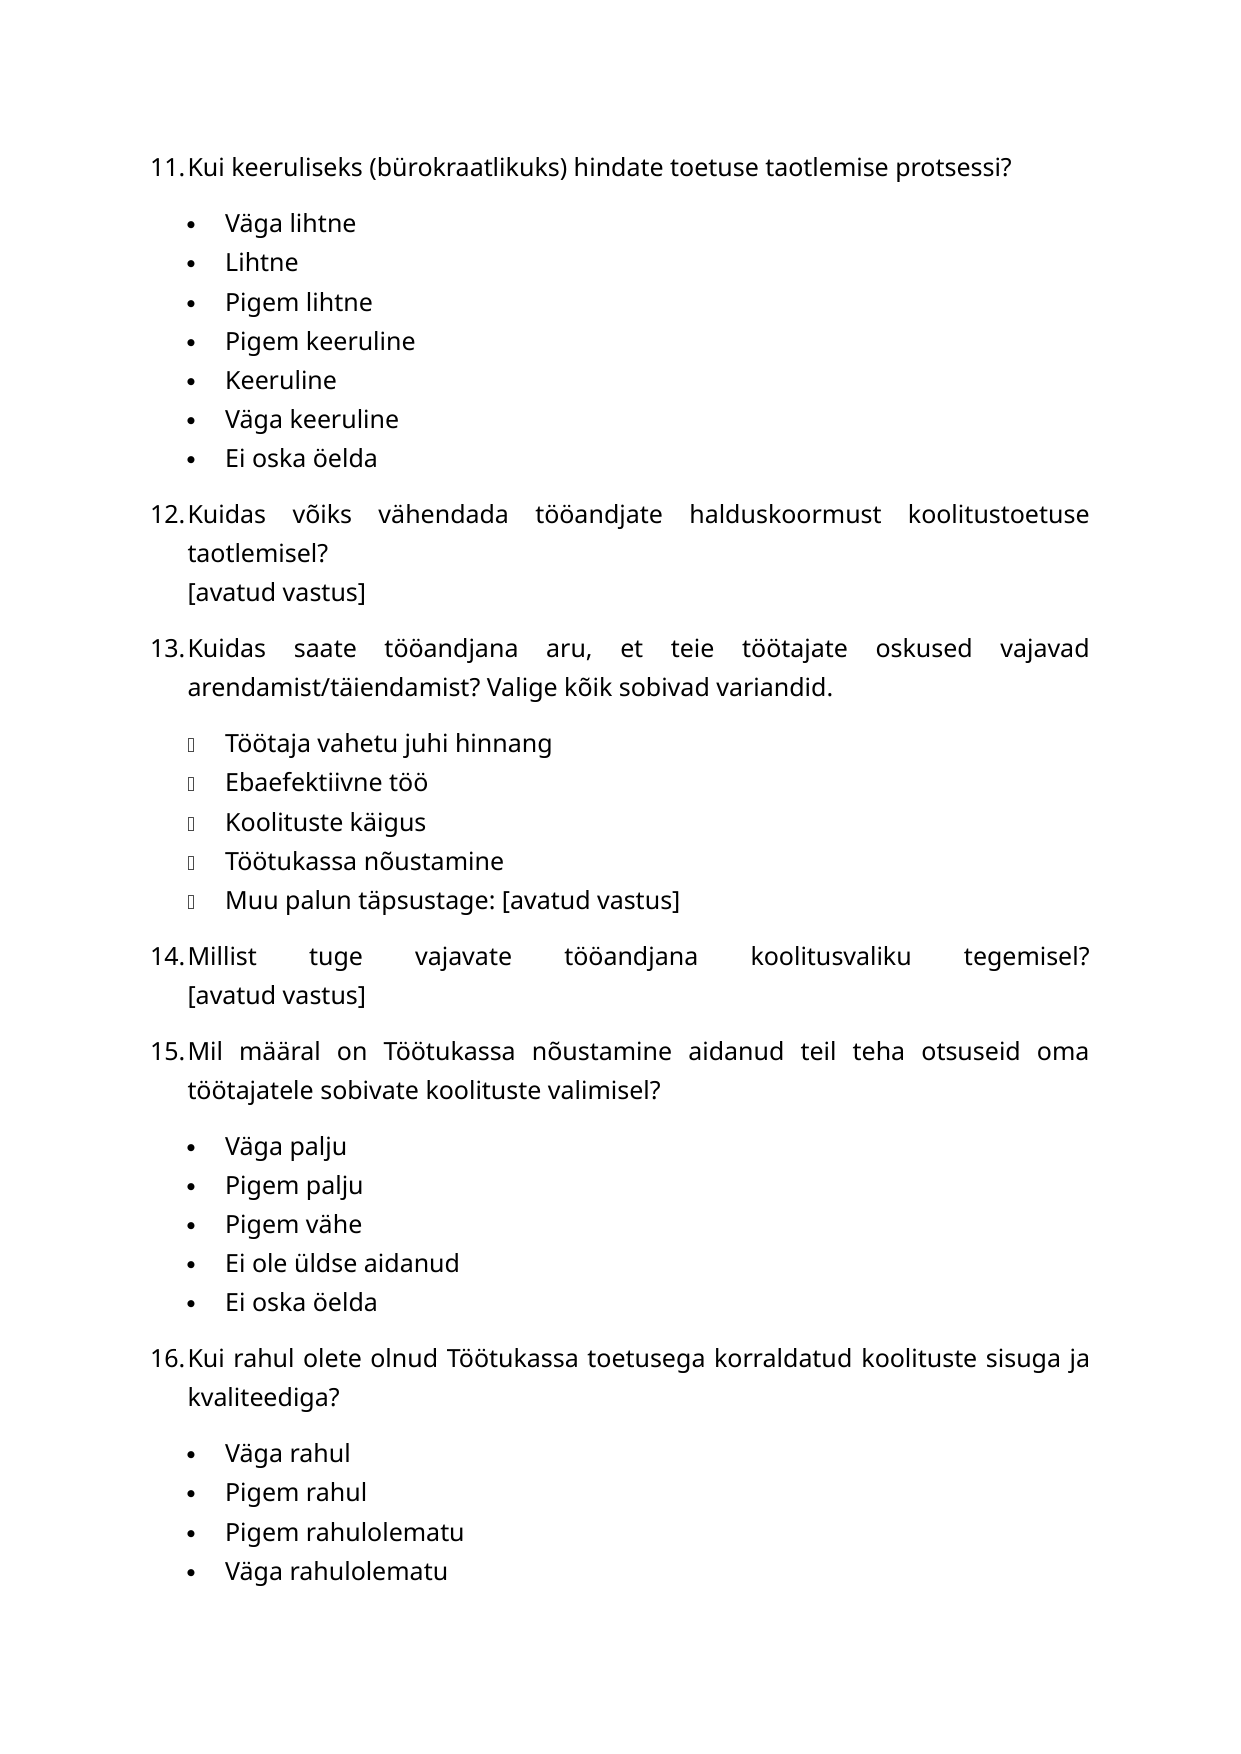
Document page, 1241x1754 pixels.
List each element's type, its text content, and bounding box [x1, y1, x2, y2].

list Kuidas võiks vähendada tööandjate halduskoormust koolitustoetuse taotlemisel? [avatud vastus] [150, 497, 1090, 609]
list Pigem rahul [187, 1475, 1090, 1509]
list Pigem rahulolematu [187, 1514, 1090, 1548]
list Töötukassa nõustamine [187, 843, 1090, 877]
list Pigem vähe [187, 1207, 1090, 1241]
list Ei ole üldse aidanud [187, 1246, 1090, 1280]
list Töötaja vahetu juhi hinnang [187, 726, 1090, 760]
list Väga rahul [187, 1436, 1090, 1470]
list Muu palun täpsustage: [avatud vastus] [187, 882, 1090, 917]
list Kui rahul olete olnud Töötukassa toetusega korraldatud koolituste sisuga ja kvaliteediga? [150, 1341, 1090, 1414]
list Kui keeruliseks (bürokraatlikuks) hindate toetuse taotlemise protsessi? [150, 150, 1090, 184]
list Väga palju [187, 1128, 1090, 1162]
list Pigem palju [187, 1167, 1090, 1202]
list Mil määral on Töötukassa nõustamine aidanud teil teha otsuseid oma töötajatele sobivate koolituste valimisel? [150, 1033, 1090, 1107]
list Koolituste käigus [187, 804, 1090, 838]
list Millist tuge vajavate tööandjana koolitusvaliku tegemisel? [avatud vastus] [150, 938, 1090, 1012]
list Väga keeruline [187, 402, 1090, 436]
list Keeruline [187, 362, 1090, 397]
list Pigem lihtne [187, 284, 1090, 318]
list Lihtne [187, 245, 1090, 279]
list Kuidas saate tööandjana aru, et teie töötajate oskused vajavad arendamist/täiendamist? Valige kõik sobivad variandid. [150, 631, 1090, 704]
list Väga lihtne [187, 206, 1090, 240]
list Ei oska öelda [187, 441, 1090, 475]
list Väga rahulolematu [187, 1553, 1090, 1587]
list Ebaefektiivne töö [187, 765, 1090, 799]
list Ei oska öelda [187, 1285, 1090, 1319]
list Pigem keeruline [187, 323, 1090, 357]
